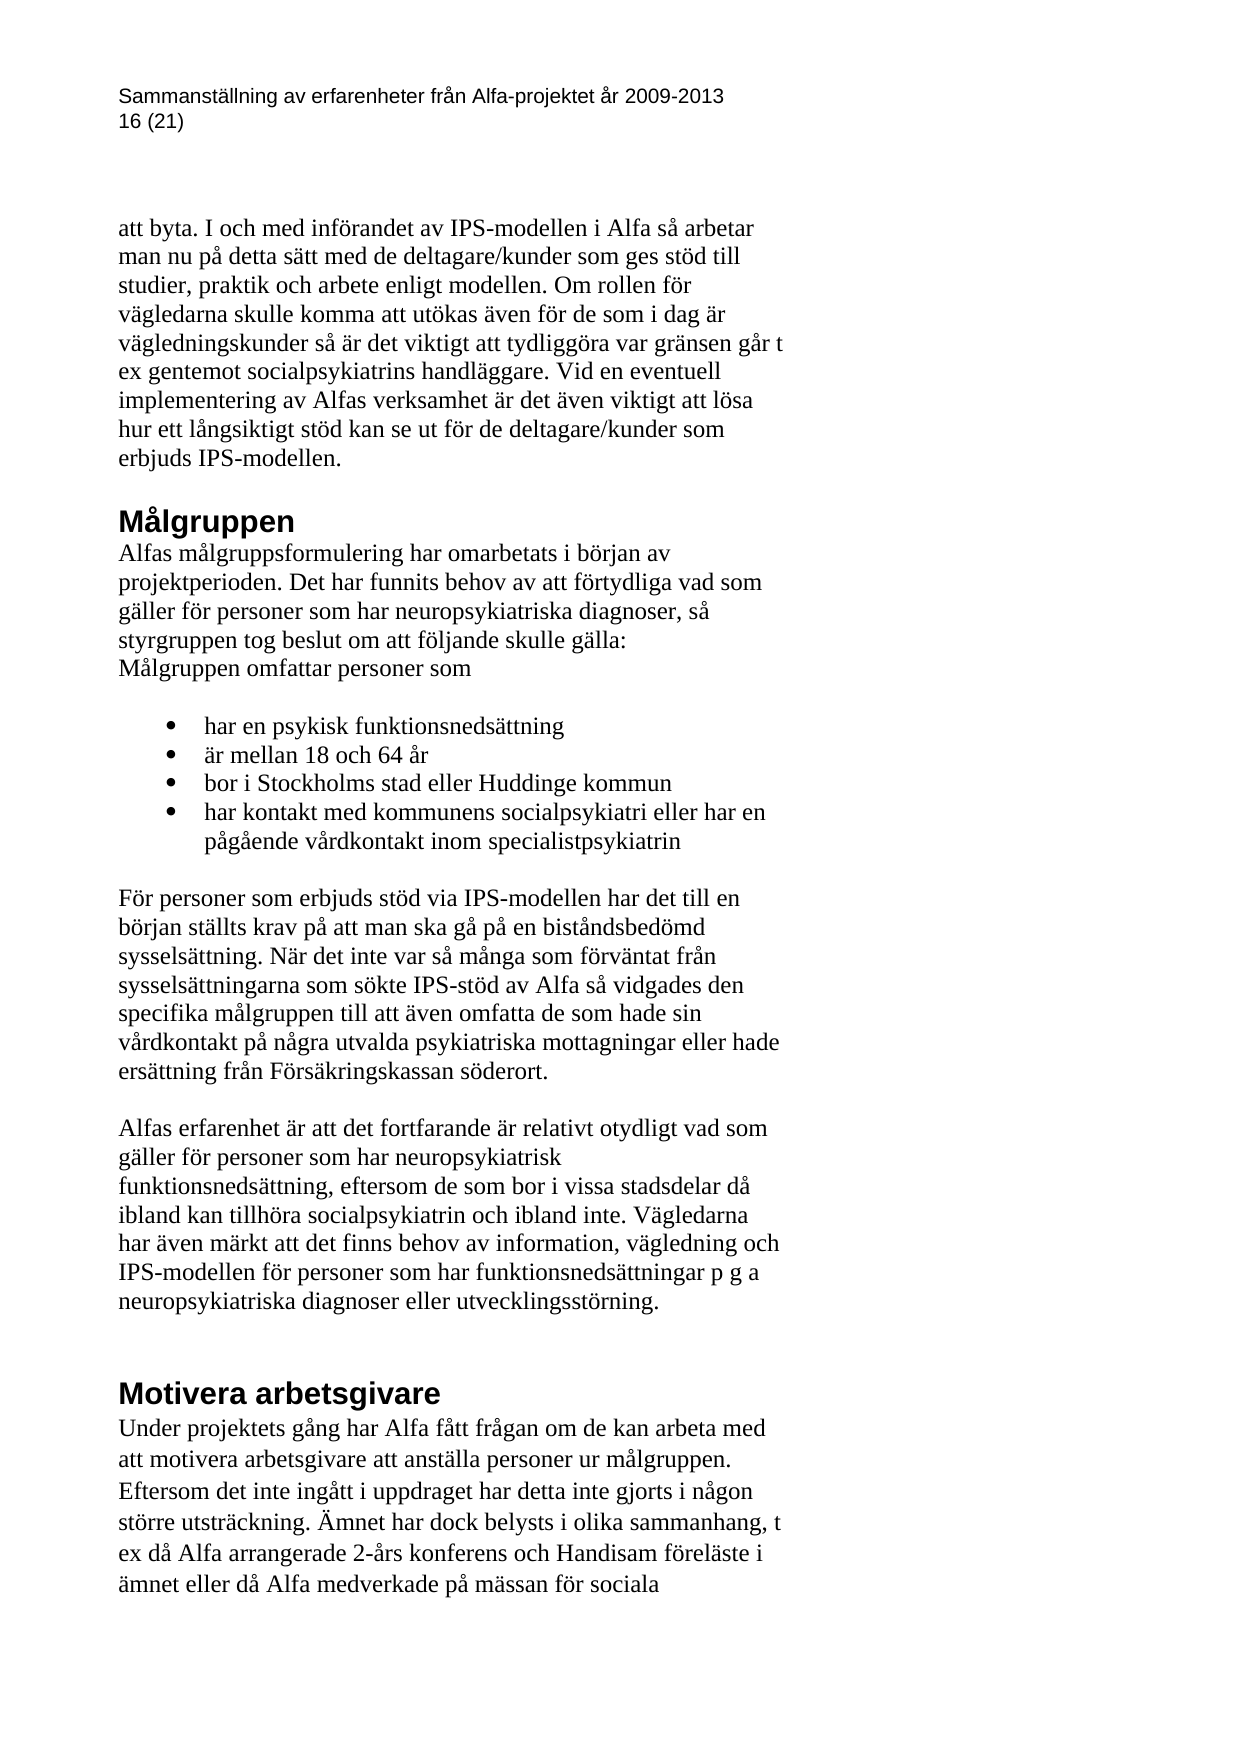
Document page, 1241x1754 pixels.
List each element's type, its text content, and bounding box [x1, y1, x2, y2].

subtitle Målgruppen [118, 503, 784, 538]
text Alfas målgruppsformulering har omarbetats i början av projektperioden. Det har funnits behov av att förtydliga vad som gäller för personer som har neuropsykiatriska diagnoser, så styrgruppen tog beslut om att följande skulle gälla: [118, 538, 784, 653]
list är mellan 18 och 64 år [167, 740, 784, 768]
list har en psykisk funktionsnedsättning [167, 711, 784, 740]
list har kontakt med kommunens socialpsykiatri eller har en pågående vårdkontakt inom specialistpsykiatrin [167, 797, 784, 855]
text Alfas erfarenhet är att det fortfarande är relativt otydligt vad som gäller för personer som har neuropsykiatrisk funktionsnedsättning, eftersom de som bor i vissa stadsdelar då ibland kan tillhöra socialpsykiatrin och ibland inte. Vägledarna har även märkt att det finns behov av information, vägledning och IPS-modellen för personer som har funktionsnedsättningar p g a neuropsykiatriska diagnoser eller utvecklingsstörning. [118, 1113, 784, 1315]
subtitle Motivera arbetsgivare [118, 1375, 784, 1411]
text Målgruppen omfattar personer som [118, 653, 784, 682]
list bor i Stockholms stad eller Huddinge kommun [167, 768, 784, 797]
text För personer som erbjuds stöd via IPS-modellen har det till en början ställts krav på att man ska gå på en biståndsbedömd sysselsättning. När det inte var så många som förväntat från sysselsättningarna som sökte IPS-stöd av Alfa så vidgades den specifika målgruppen till att även omfatta de som hade sin vårdkontakt på några utvalda psykiatriska mottagningar eller hade ersättning från Försäkringskassan söderort. [118, 883, 784, 1085]
